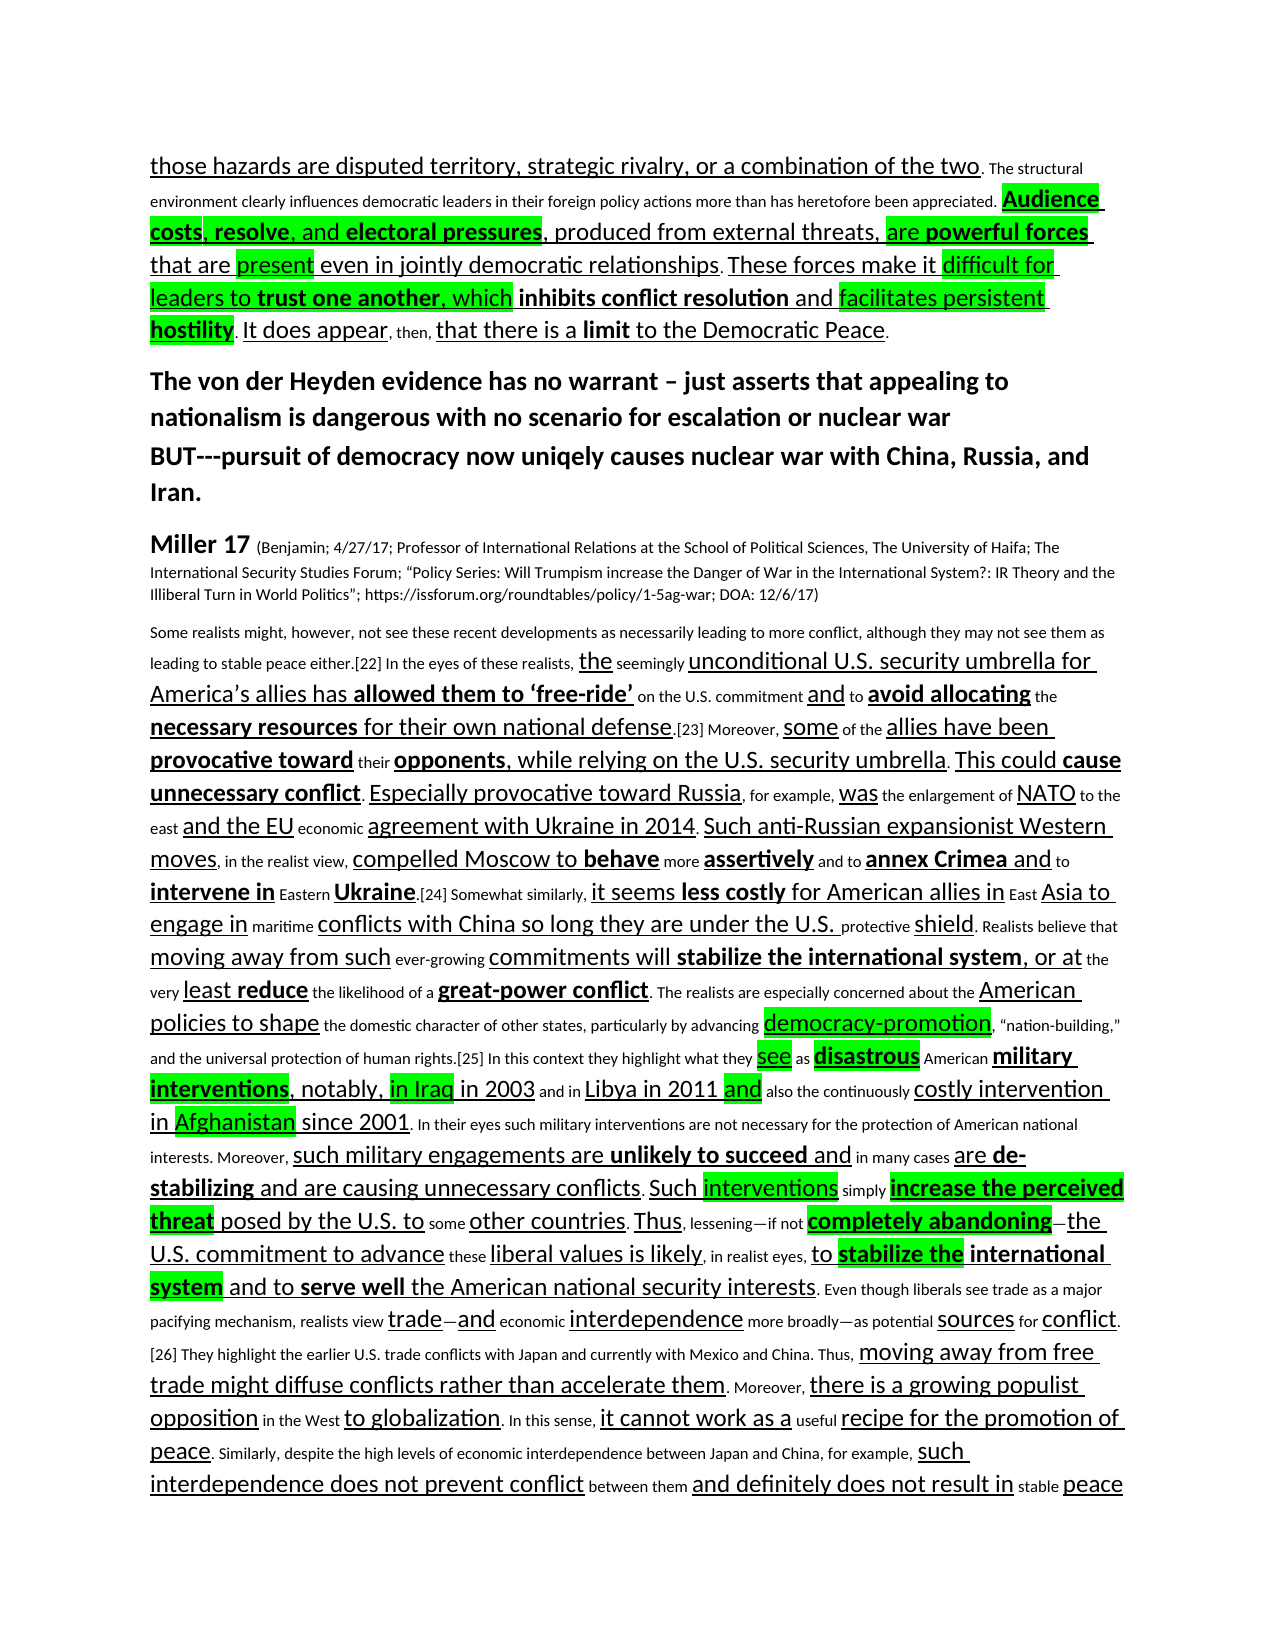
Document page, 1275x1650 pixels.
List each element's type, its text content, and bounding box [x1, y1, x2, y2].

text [150, 622, 1125, 1499]
text BUT---pursuit of democracy now uniqely causes nuclear war with China, Russia, and Iran. [150, 439, 1125, 508]
subtitle The von der Heyden evidence has no warrant – just asserts that appealing to nationalism is dangerous with no scenario for escalation or nuclear war [150, 364, 1125, 433]
text Miller 17 (Benjamin; 4/27/17; Professor of International Relations at the School of Political Sciences, The University of Haifa; The International Security Studies Forum; “Policy Series: Will Trumpism increase the Danger of War in the International System?: IR Theory and the Illiberal Turn in World Politics”; https://issforum.org/roundtables/policy/1-5ag-war; DOA: 12/6/17) [150, 527, 1125, 604]
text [150, 150, 1125, 345]
